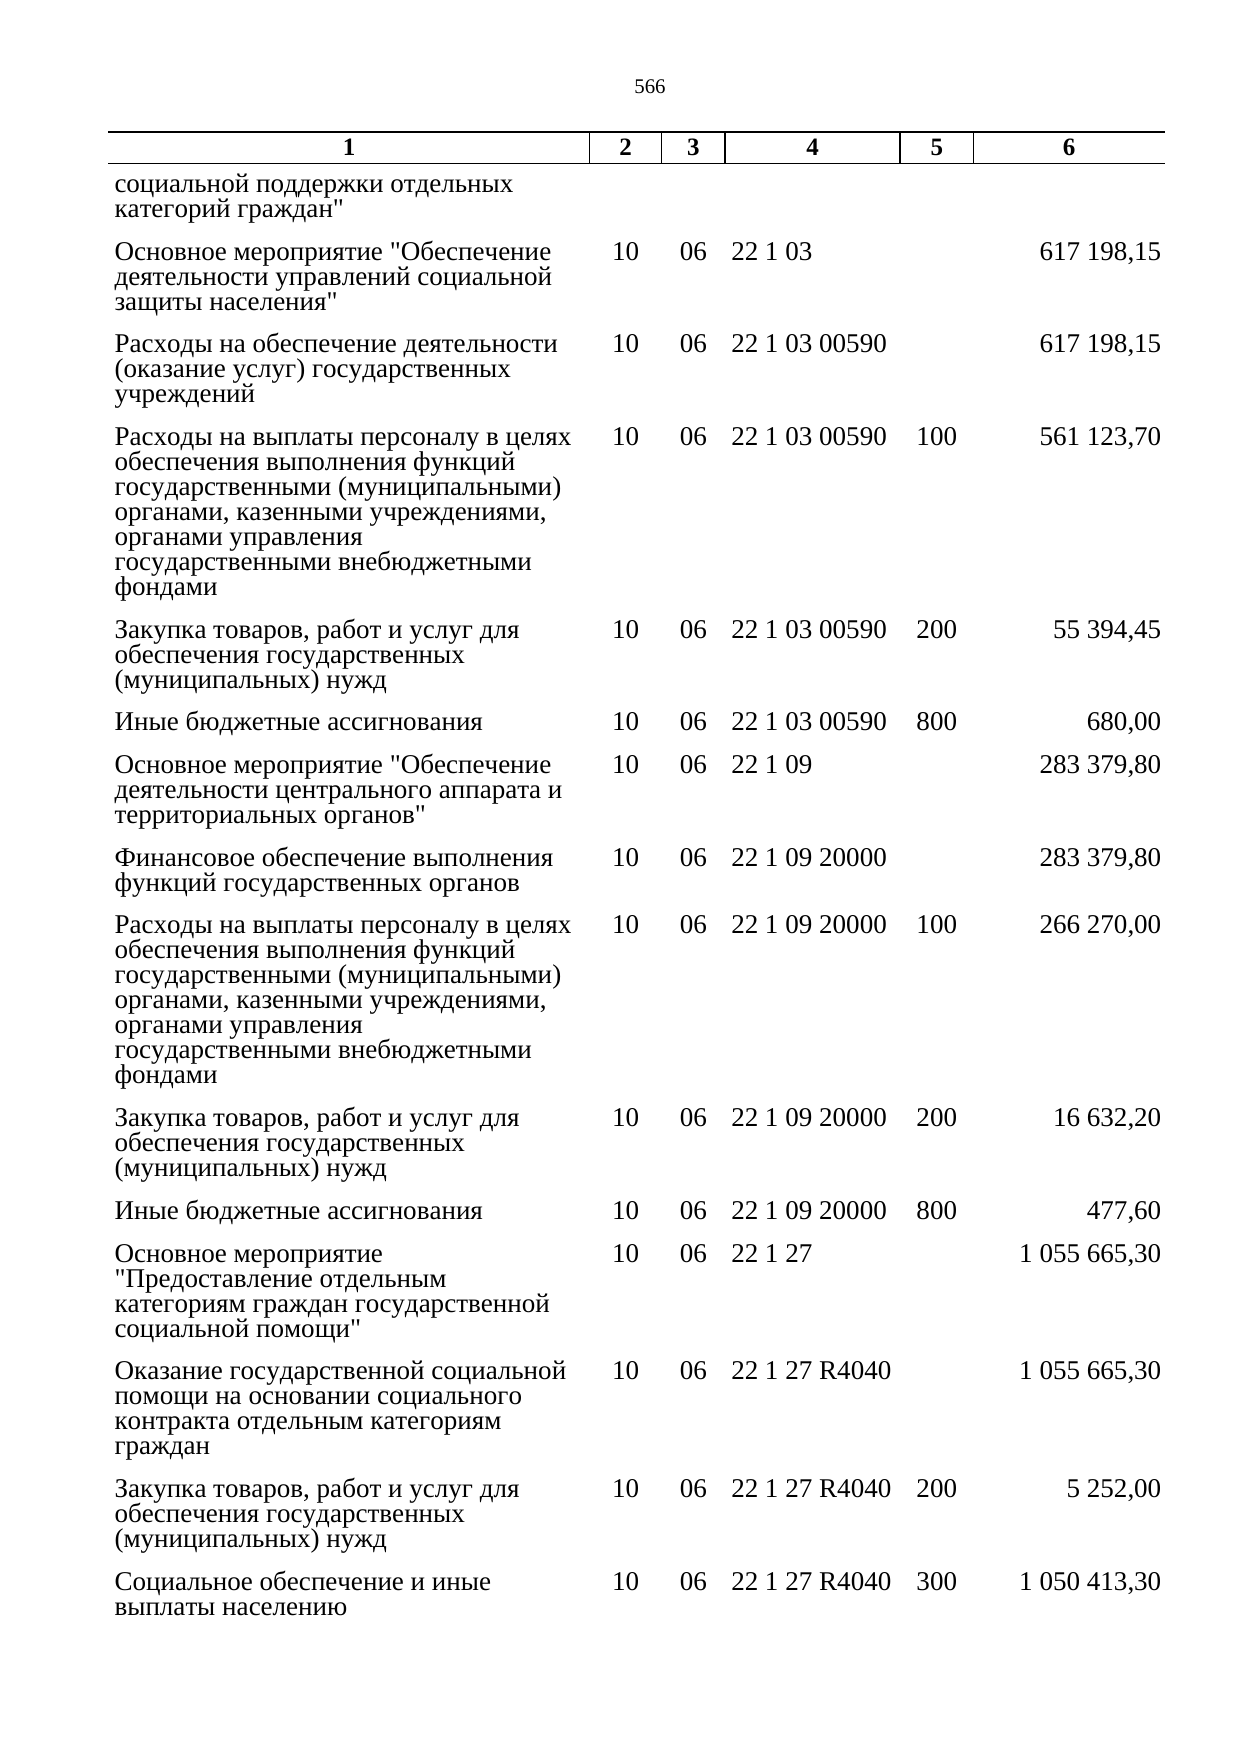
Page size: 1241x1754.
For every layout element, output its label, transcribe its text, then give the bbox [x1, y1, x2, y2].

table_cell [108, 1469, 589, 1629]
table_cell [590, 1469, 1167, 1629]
table_header 2 [590, 133, 661, 163]
table_header 1 [108, 133, 589, 163]
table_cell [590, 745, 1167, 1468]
table_header 6 [974, 133, 1164, 163]
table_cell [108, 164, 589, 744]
table_header 5 [901, 133, 973, 163]
table_header 3 [662, 133, 724, 163]
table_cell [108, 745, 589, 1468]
table_header 4 [726, 133, 899, 163]
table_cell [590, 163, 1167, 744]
